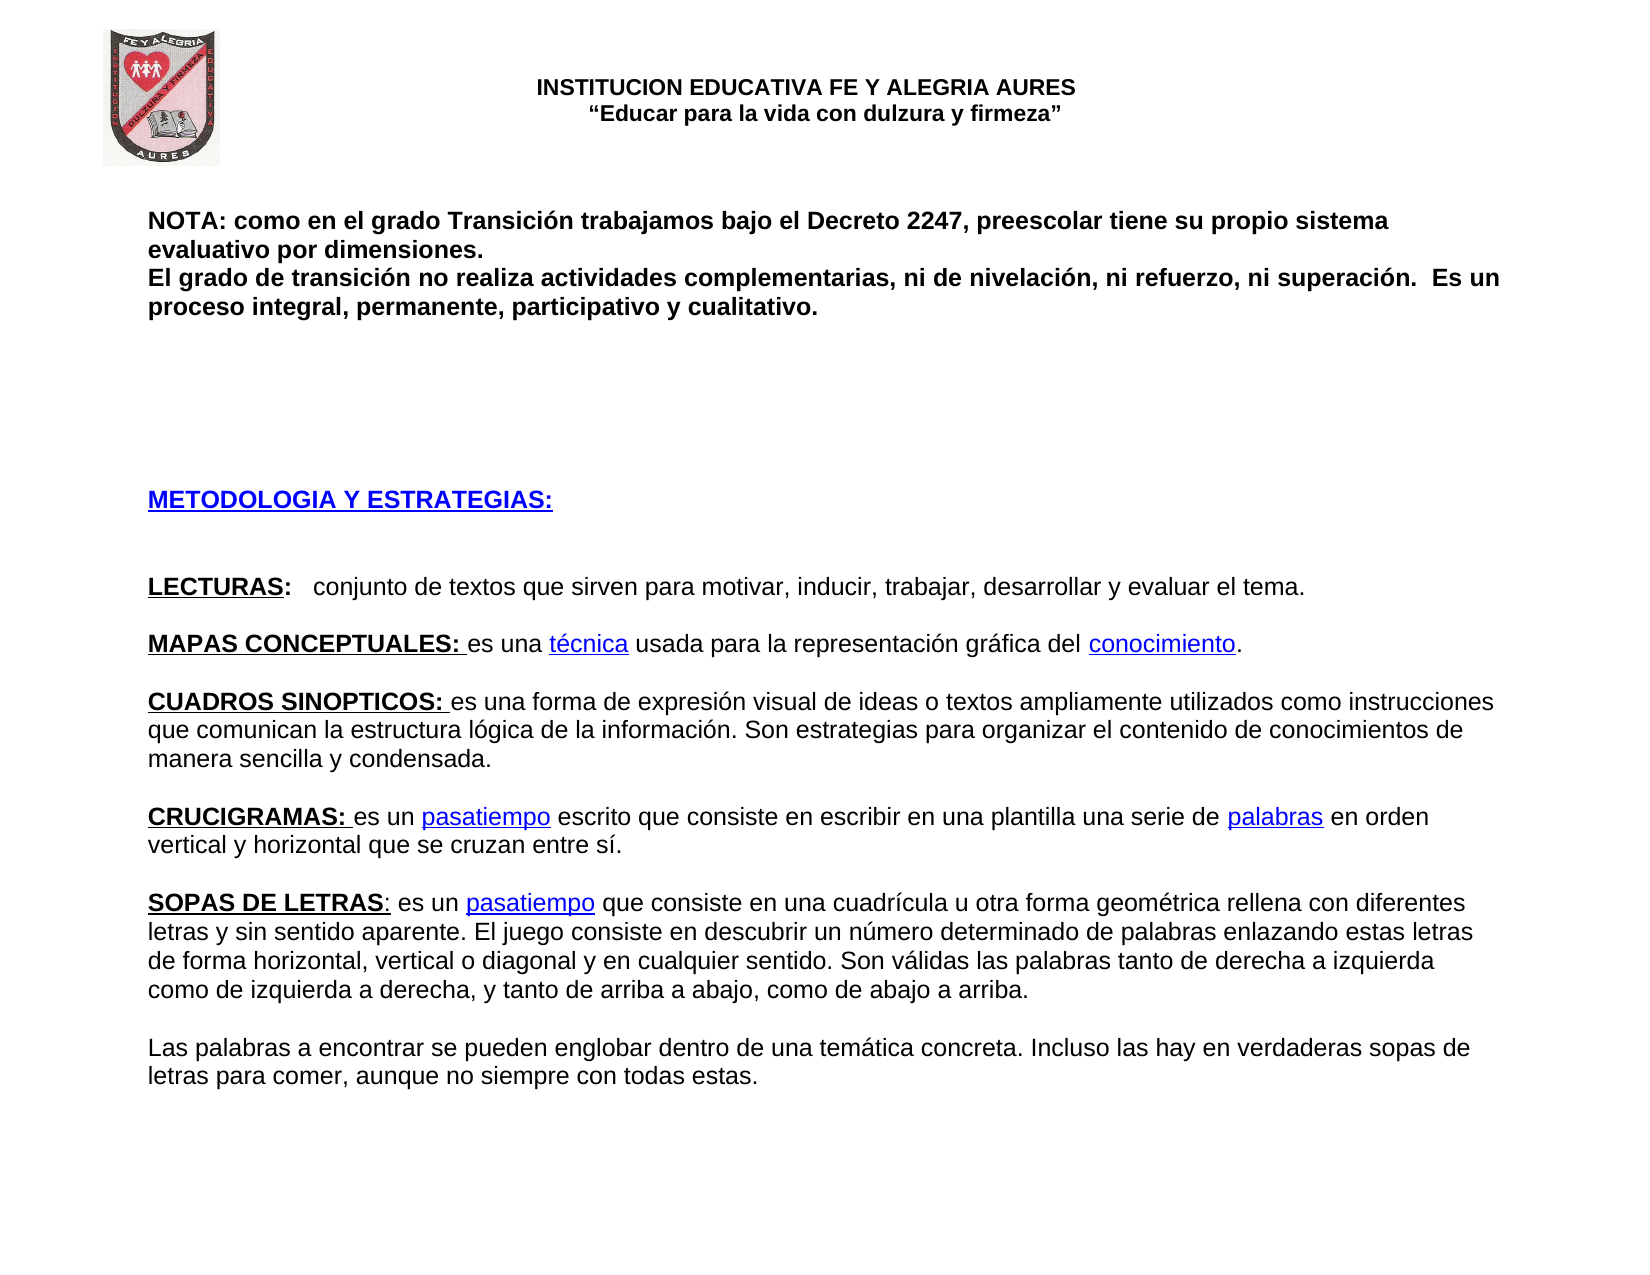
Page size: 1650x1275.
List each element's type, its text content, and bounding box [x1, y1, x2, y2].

text MAPAS CONCEPTUALES: es una técnica usada para la representación gráfica del conocimiento. [148, 629, 1502, 658]
text CUADROS SINOPTICOS: es una forma de expresión visual de ideas o textos ampliamente utilizados como instrucciones que comunican la estructura lógica de la información. Son estrategias para organizar el contenido de conocimientos de manera sencilla y condensada. [492, 687, 1502, 773]
text CRUCIGRAMAS: es un pasatiempo escrito que consiste en escribir en una plantilla una serie de palabras en orden vertical y horizontal que se cruzan entre sí. [148, 802, 1502, 859]
text LECTURAS: conjunto de textos que sirven para motivar, inducir, trabajar, desarrollar y evaluar el tema. [148, 572, 1502, 601]
text SOPAS DE LETRAS: es un pasatiempo que consiste en una cuadrícula u otra forma geométrica rellena con diferentes letras y sin sentido aparente. El juego consiste en descubrir un número determinado de palabras enlazando estas letras de forma horizontal, vertical o diagonal y en cualquier sentido. Son válidas las palabras tanto de derecha a izquierda como de izquierda a derecha, y tanto de arriba a abajo, como de abajo a arriba. [148, 888, 1502, 1003]
text METODOLOGIA Y ESTRATEGIAS: [148, 486, 1502, 514]
picture [103, 29, 221, 164]
text Las palabras a encontrar se pueden englobar dentro de una temática concreta. Incluso las hay en verdaderas sopas de letras para comer, aunque no siempre con todas estas. [148, 1033, 1502, 1090]
text El grado de transición no realiza actividades complementarias, ni de nivelación, ni refuerzo, ni superación. Es un proceso integral, permanente, participativo y cualitativo. [148, 263, 1502, 321]
text NOTA: como en el grado Transición trabajamos bajo el Decreto 2247, preescolar tiene su propio sistema evaluativo por dimensiones. [148, 206, 1502, 263]
